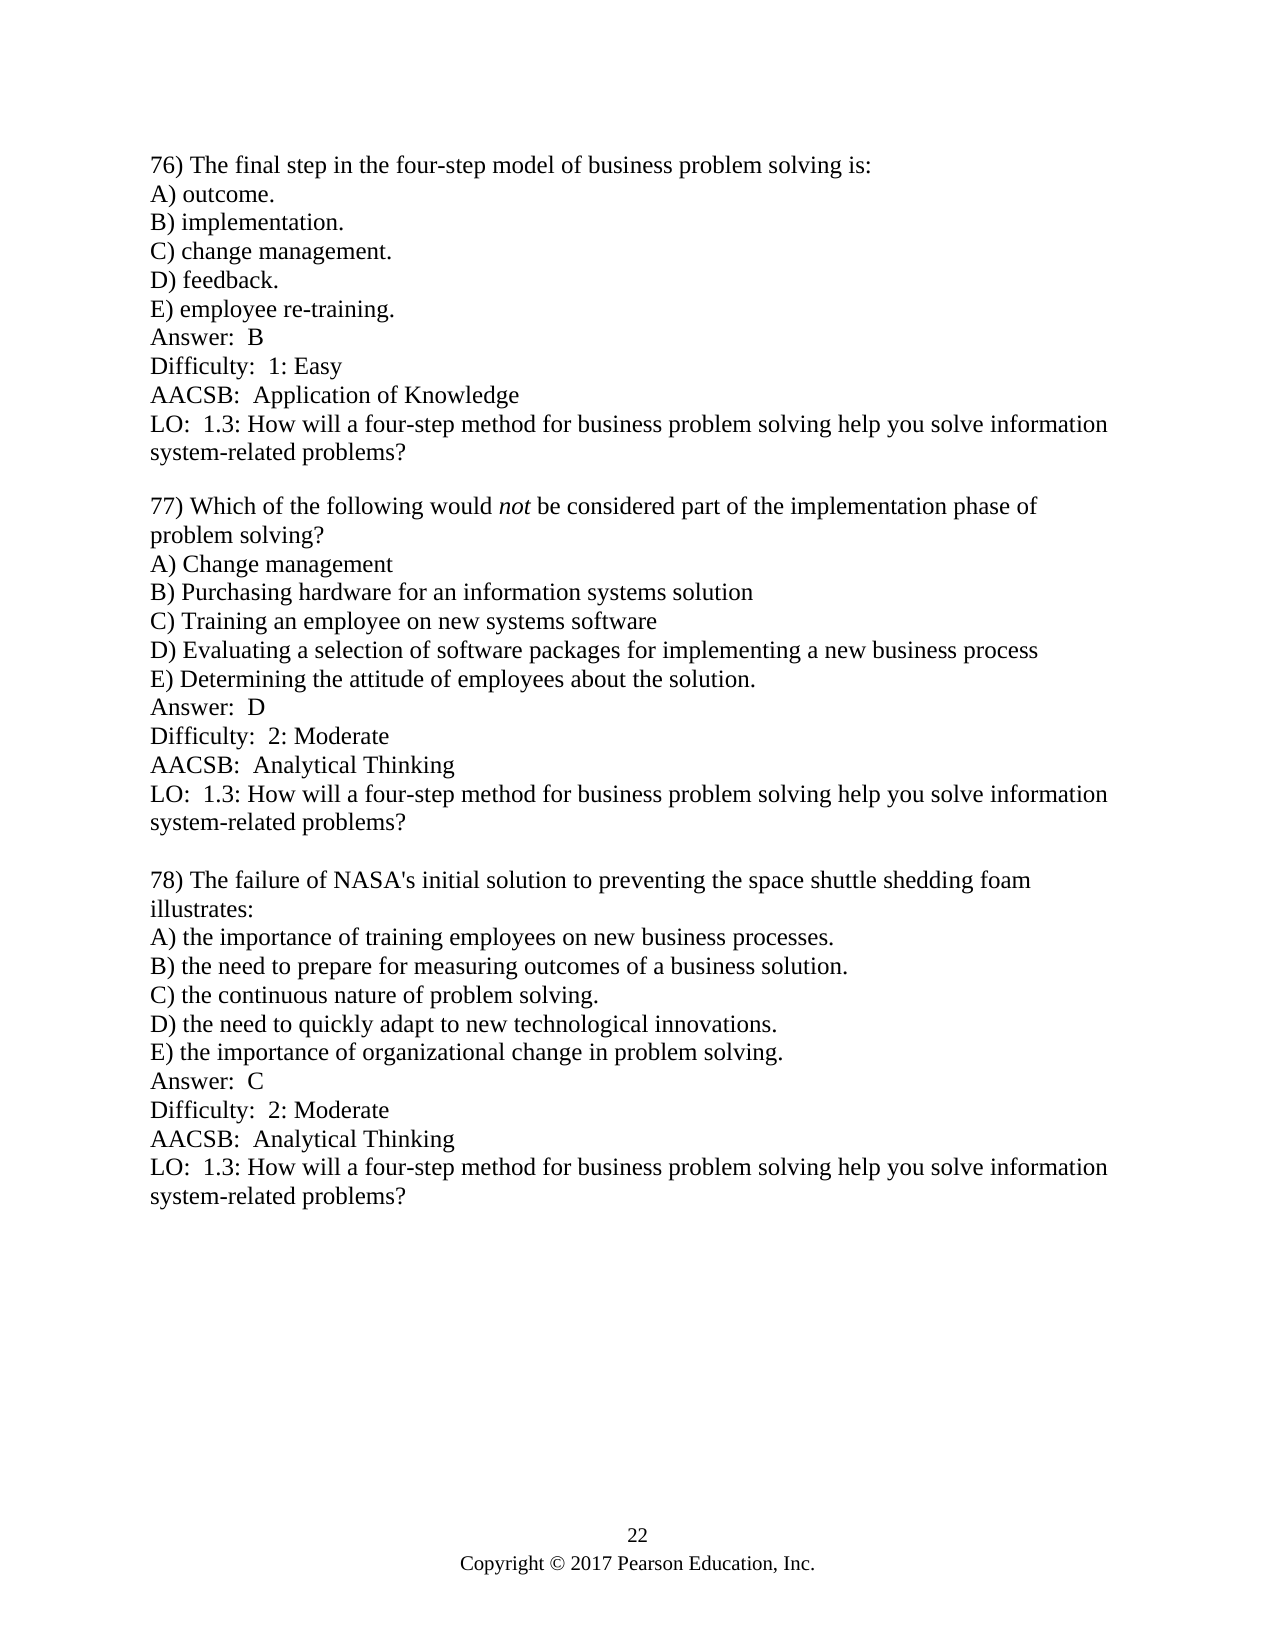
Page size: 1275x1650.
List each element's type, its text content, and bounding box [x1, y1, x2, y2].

text AACSB: Application of Knowledge [150, 380, 1125, 409]
text E) the importance of organizational change in problem solving. [150, 1037, 1125, 1066]
text Difficulty: 2: Moderate [150, 1095, 1125, 1124]
text LO: 1.3: How will a four-step method for business problem solving help you solve information system-related problems? [150, 779, 1125, 836]
text A) Change management [150, 549, 1125, 577]
text AACSB: Analytical Thinking [150, 750, 1125, 779]
text 76) The final step in the four-step model of business problem solving is: [150, 150, 1125, 179]
text C) Training an employee on new systems software [150, 606, 1125, 635]
text D) feedback. [150, 265, 1125, 294]
text E) Determining the attitude of employees about the solution. [150, 664, 1125, 692]
text 77) Which of the following would not be considered part of the implementation phase of problem solving? [150, 491, 1125, 549]
text LO: 1.3: How will a four-step method for business problem solving help you solve information system-related problems? [150, 409, 1125, 466]
text LO: 1.3: How will a four-step method for business problem solving help you solve information system-related problems? [150, 1152, 1125, 1210]
text Answer: C [150, 1066, 1125, 1095]
text AACSB: Analytical Thinking [150, 1124, 1125, 1152]
text D) Evaluating a selection of software packages for implementing a new business process [150, 635, 1125, 664]
text E) employee re-training. [150, 294, 1125, 322]
text Difficulty: 1: Easy [150, 351, 1125, 380]
text Difficulty: 2: Moderate [150, 721, 1125, 750]
text A) the importance of training employees on new business processes. [150, 922, 1125, 951]
text Answer: D [150, 692, 1125, 721]
text D) the need to quickly adapt to new technological innovations. [150, 1009, 1125, 1037]
text A) outcome. [150, 179, 1125, 207]
text B) Purchasing hardware for an information systems solution [150, 577, 1125, 606]
text Answer: B [150, 322, 1125, 351]
text 78) The failure of NASA's initial solution to preventing the space shuttle shedding foam illustrates: [150, 865, 1125, 922]
text B) implementation. [150, 207, 1125, 236]
text C) change management. [150, 236, 1125, 265]
text B) the need to prepare for measuring outcomes of a business solution. [150, 951, 1125, 980]
text C) the continuous nature of problem solving. [150, 980, 1125, 1009]
